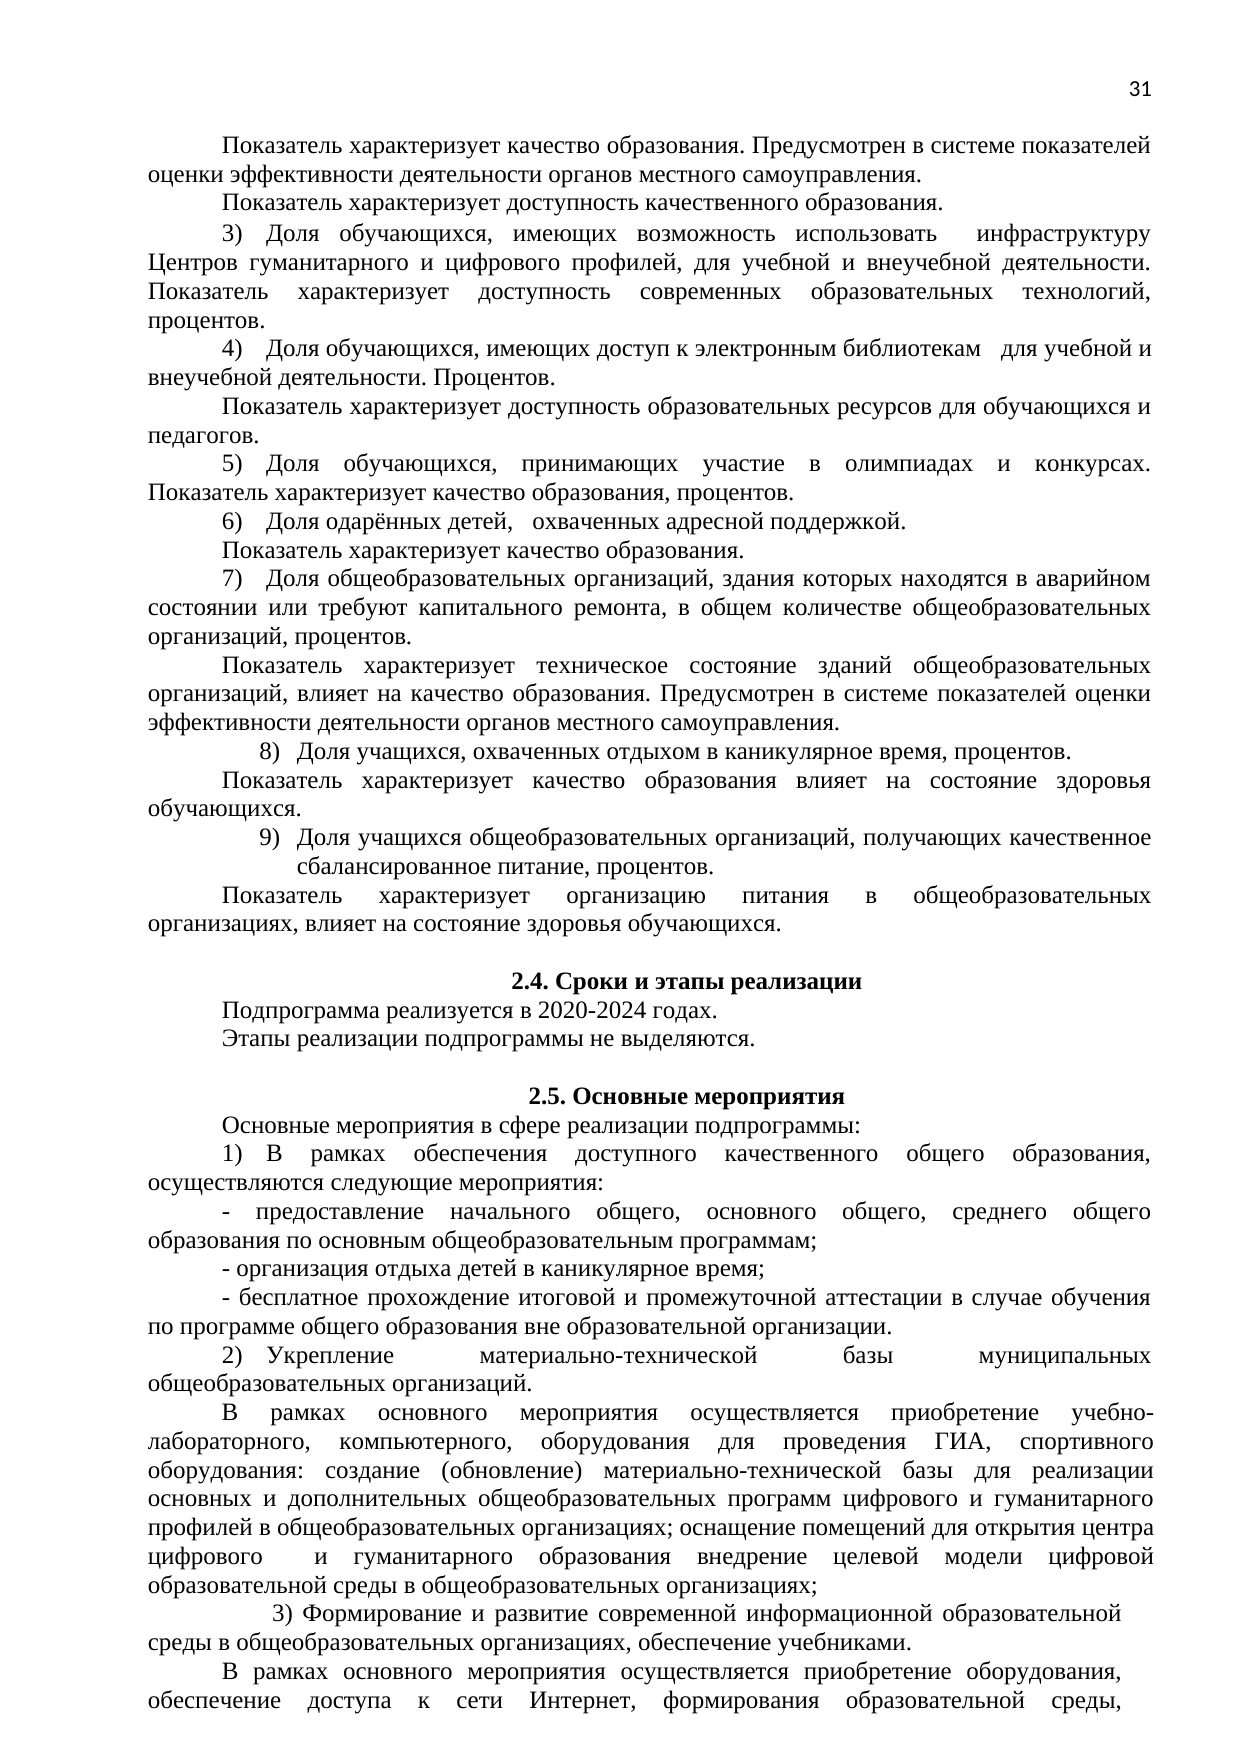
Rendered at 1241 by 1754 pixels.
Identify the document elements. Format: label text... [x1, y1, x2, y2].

list Доля общеобразовательных организаций, здания которых находятся в аварийном состоянии или требуют капитального ремонта, в общем количестве общеобразовательных организаций, процентов. [148, 563, 1152, 650]
text Основные мероприятия в сфере реализации подпрограммы: [148, 1110, 1152, 1138]
text Показатель характеризует качество образования влияет на состояние здоровья обучающихся. [148, 765, 1152, 822]
list Показатель характеризует доступность образовательных ресурсов для обучающихся и педагогов. [148, 391, 1152, 448]
list Доля учащихся общеобразовательных организаций, получающих качественное сбалансированное питание, процентов. [259, 822, 1152, 880]
text Показатель характеризует техническое состояние зданий общеобразовательных организаций, влияет на качество образования. Предусмотрен в системе показателей оценки эффективности деятельности органов местного самоуправления. [148, 650, 1152, 736]
list В рамках обеспечения доступного качественного общего образования, осуществляются следующие мероприятия: [148, 1138, 1152, 1196]
list Доля обучающихся, имеющих возможность использовать инфраструктуру Центров гуманитарного и цифрового профилей, для учебной и внеучебной деятельности. Показатель характеризует доступность современных образовательных технологий, процентов. [148, 218, 1152, 333]
text - организация отдыха детей в каникулярное время; [148, 1253, 1152, 1282]
text Этапы реализации подпрограммы не выделяются. [148, 1023, 1152, 1052]
text Подпрограмма реализуется в 2020-2024 годах. [222, 995, 1152, 1023]
text 3) Формирование и развитие современной информационной образовательной среды в общеобразовательных организациях, обеспечение учебниками. [148, 1598, 1122, 1656]
text Показатель характеризует доступность качественного образования. [222, 187, 1152, 216]
list Доля учащихся, охваченных отдыхом в каникулярное время, процентов. [259, 736, 1152, 765]
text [148, 1656, 1122, 1713]
text В рамках основного мероприятия осуществляется приобретение учебно-лабораторного, компьютерного, оборудования для проведения ГИА, спортивного оборудования: создание (обновление) материально-технической базы для реализации основных и дополнительных общеобразовательных программ цифрового и гуманитарного профилей в общеобразовательных организациях; оснащение помещений для открытия центра цифрового и гуманитарного образования внедрение целевой модели цифровой образовательной среды в общеобразовательных организациях; [148, 1397, 1155, 1598]
list Доля обучающихся, имеющих доступ к электронным библиотекам для учебной и внеучебной деятельности. Процентов. [148, 333, 1152, 391]
text 2.5. Основные мероприятия [222, 1081, 1152, 1110]
list Показатель характеризует качество образования. [222, 535, 1152, 563]
text 2.4. Сроки и этапы реализации [222, 966, 1152, 995]
text - бесплатное прохождение итоговой и промежуточной аттестации в случае обучения по программе общего образования вне образовательной организации. [148, 1282, 1152, 1340]
text - предоставление начального общего, основного общего, среднего общего образования по основным общеобразовательным программам; [148, 1196, 1152, 1253]
list Доля одарённых детей, охваченных адресной поддержкой. [148, 506, 1152, 535]
list Доля обучающихся, принимающих участие в олимпиадах и конкурсах. Показатель характеризует качество образования, процентов. [148, 448, 1152, 506]
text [148, 130, 1152, 187]
list Укрепление материально-технической базы муниципальных общеобразовательных организаций. [148, 1340, 1152, 1397]
text Показатель характеризует организацию питания в общеобразовательных организациях, влияет на состояние здоровья обучающихся. [148, 880, 1152, 937]
